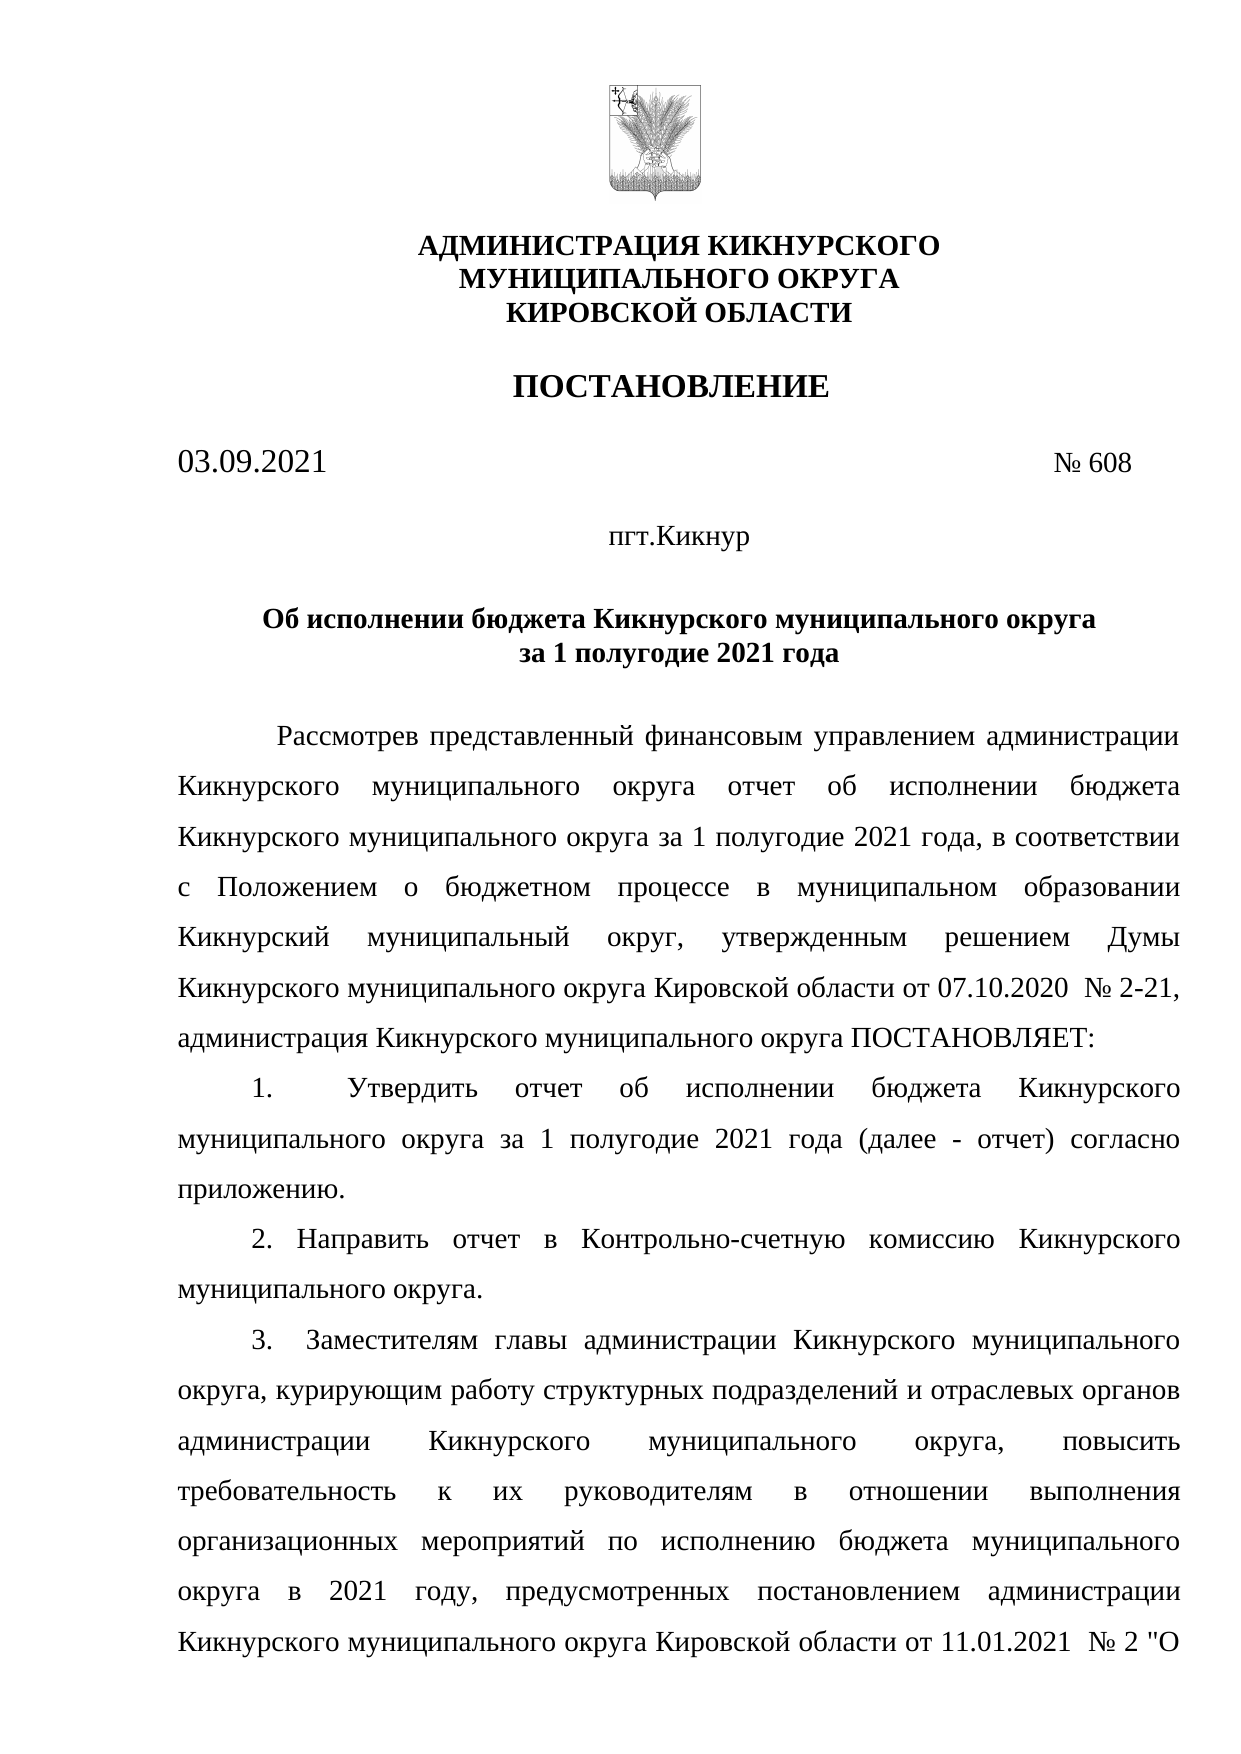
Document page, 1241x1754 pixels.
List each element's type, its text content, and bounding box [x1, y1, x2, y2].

text 1. Утвердить отчет об исполнении бюджета Кикнурского муниципального округа за 1 полугодие 2021 года (далее - отчет) согласно приложению. [177, 1070, 1181, 1204]
text пгт.Кикнур [177, 518, 1181, 551]
text 2. Направить отчет в Контрольно-счетную комиссию Кикнурского муниципального округа. [177, 1221, 1181, 1305]
text МУНИЦИПАЛЬНОГО ОКРУГА [177, 261, 1181, 295]
text 03.09.2021 № 608 [177, 442, 1181, 480]
text Об исполнении бюджета Кикнурского муниципального округа [177, 601, 1181, 635]
text Рассмотрев представленный финансовым управлением администрации Кикнурского муниципального округа отчет об исполнении бюджета Кикнурского муниципального округа за 1 полугодие 2021 года, в соответствии с Положением о бюджетном процессе в муниципальном образовании Кикнурский муниципальный округ, утвержденным решением Думы Кикнурского муниципального округа Кировской области от 07.10.2020 № 2-21, администрация Кикнурского муниципального округа ПОСТАНОВЛЯЕТ: [177, 718, 1181, 1054]
subtitle АДМИНИСТРАЦИЯ КИКНУРСКОГО [177, 228, 1181, 261]
text КИРОВСКОЙ ОБЛАСТИ [177, 295, 1181, 328]
text ПОСТАНОВЛЕНИЕ [177, 366, 1181, 404]
text за 1 полугодие 2021 года [177, 635, 1181, 668]
picture [608, 85, 703, 204]
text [177, 1322, 1181, 1657]
